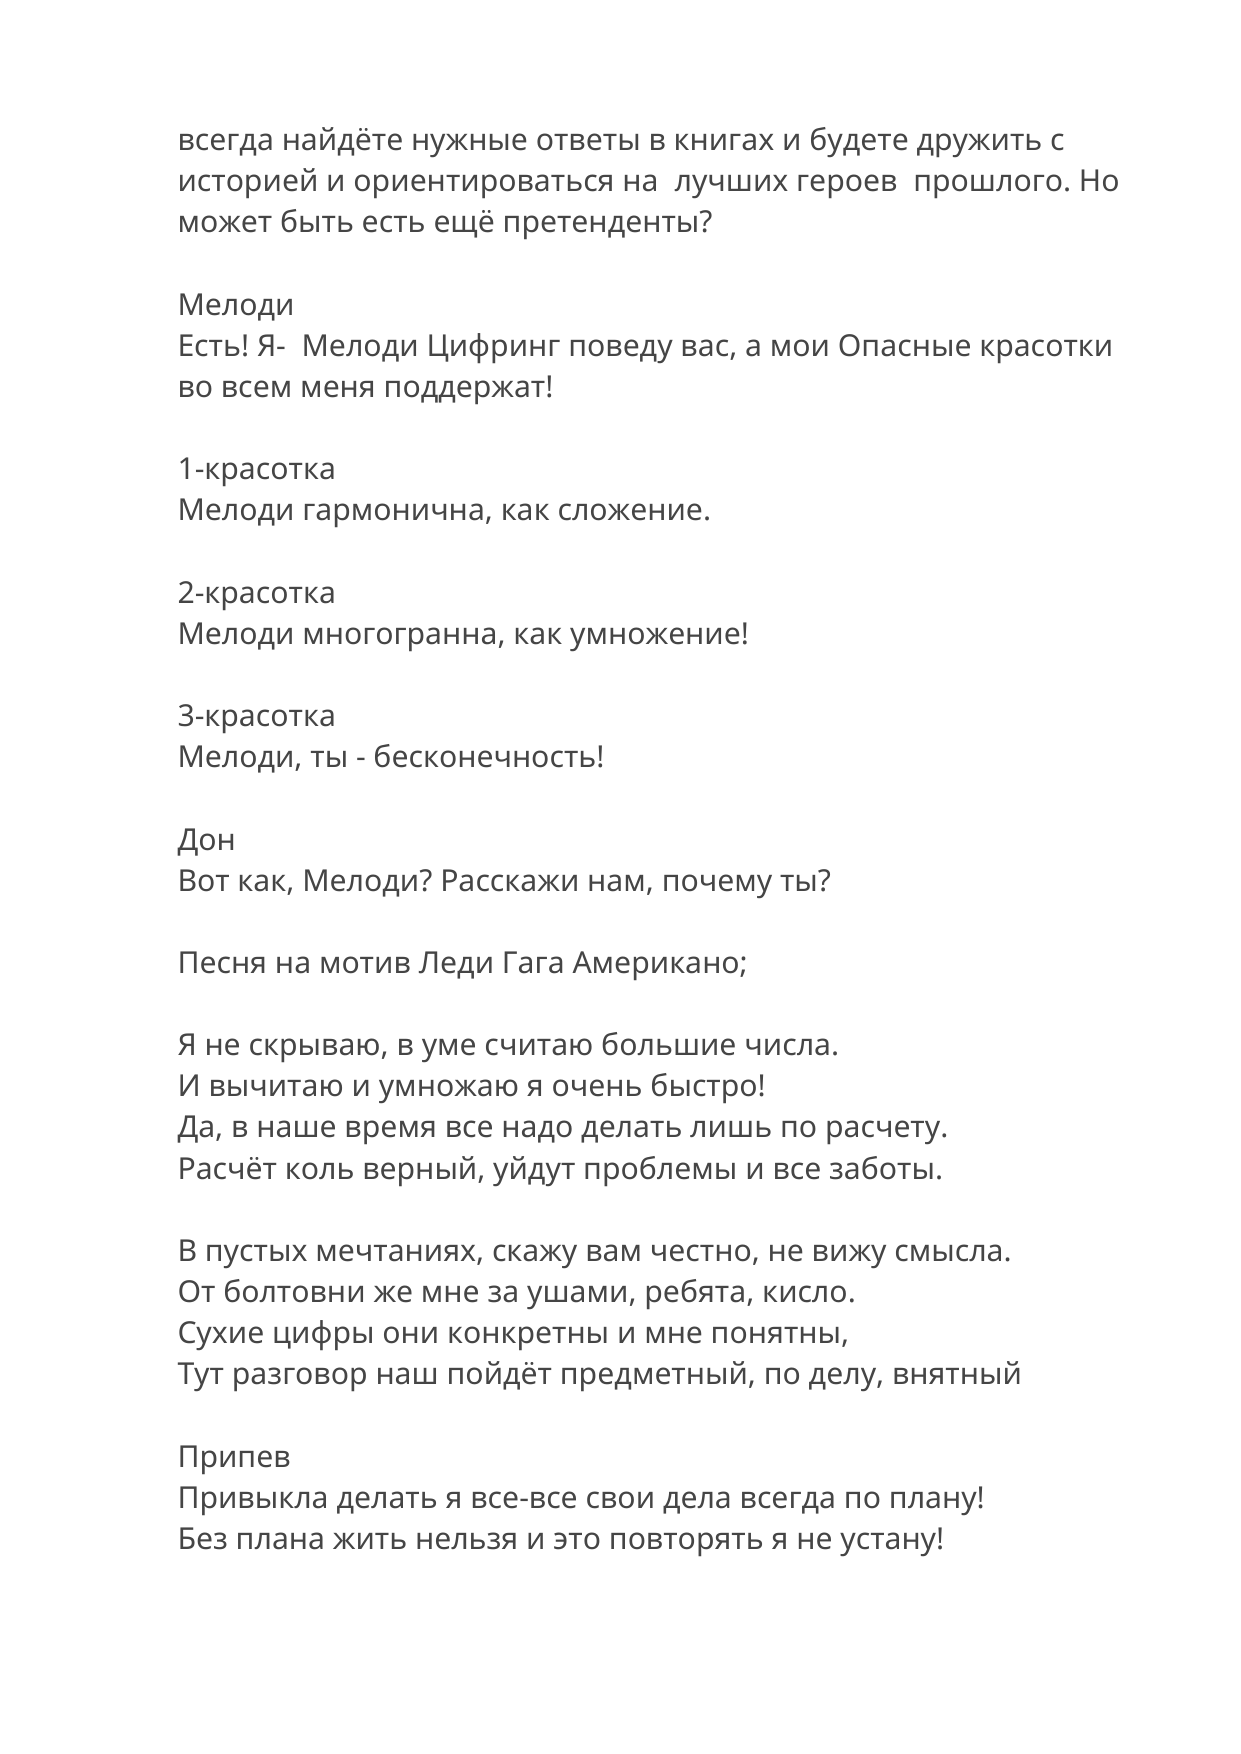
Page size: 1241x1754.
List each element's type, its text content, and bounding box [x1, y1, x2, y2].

text 2-красотка [177, 571, 1152, 612]
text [177, 118, 1152, 242]
text Сухие цифры они конкретны и мне понятны, [177, 1311, 1152, 1352]
text 1-красотка [177, 447, 1152, 488]
text Тут разговор наш пойдёт предметный, по делу, внятный [177, 1352, 1152, 1394]
text От болтовни же мне за ушами, ребята, кисло. [177, 1270, 1152, 1311]
text Без плана жить нельзя и это повторять я не устану! [177, 1517, 1152, 1558]
text Расчёт коль верный, уйдут проблемы и все заботы. [177, 1147, 1152, 1188]
text Песня на мотив Леди Гага Американо; [177, 941, 1152, 982]
text Вот как, Мелоди? Расскажи нам, почему ты? [177, 859, 1152, 900]
text 3-красотка [177, 694, 1152, 735]
text Мелоди гармонична, как сложение. [177, 488, 1152, 529]
text Да, в наше время все надо делать лишь по расчету. [177, 1106, 1152, 1147]
text Мелоди [177, 283, 1152, 324]
text Привыкла делать я все-все свои дела всегда по плану! [177, 1476, 1152, 1517]
text Есть! Я- Мелоди Цифринг поведу вас, а мои Опасные красотки во всем меня поддержат! [177, 324, 1152, 406]
text В пустых мечтаниях, скажу вам честно, не вижу смысла. [177, 1229, 1152, 1270]
text И вычитаю и умножаю я очень быстро! [177, 1064, 1152, 1106]
text Припев [177, 1435, 1152, 1476]
text Я не скрываю, в уме считаю большие числа. [177, 1023, 1152, 1064]
text Мелоди, ты - бесконечность! [177, 735, 1152, 776]
text Мелоди многогранна, как умножение! [177, 612, 1152, 653]
text Дон [177, 818, 1152, 859]
